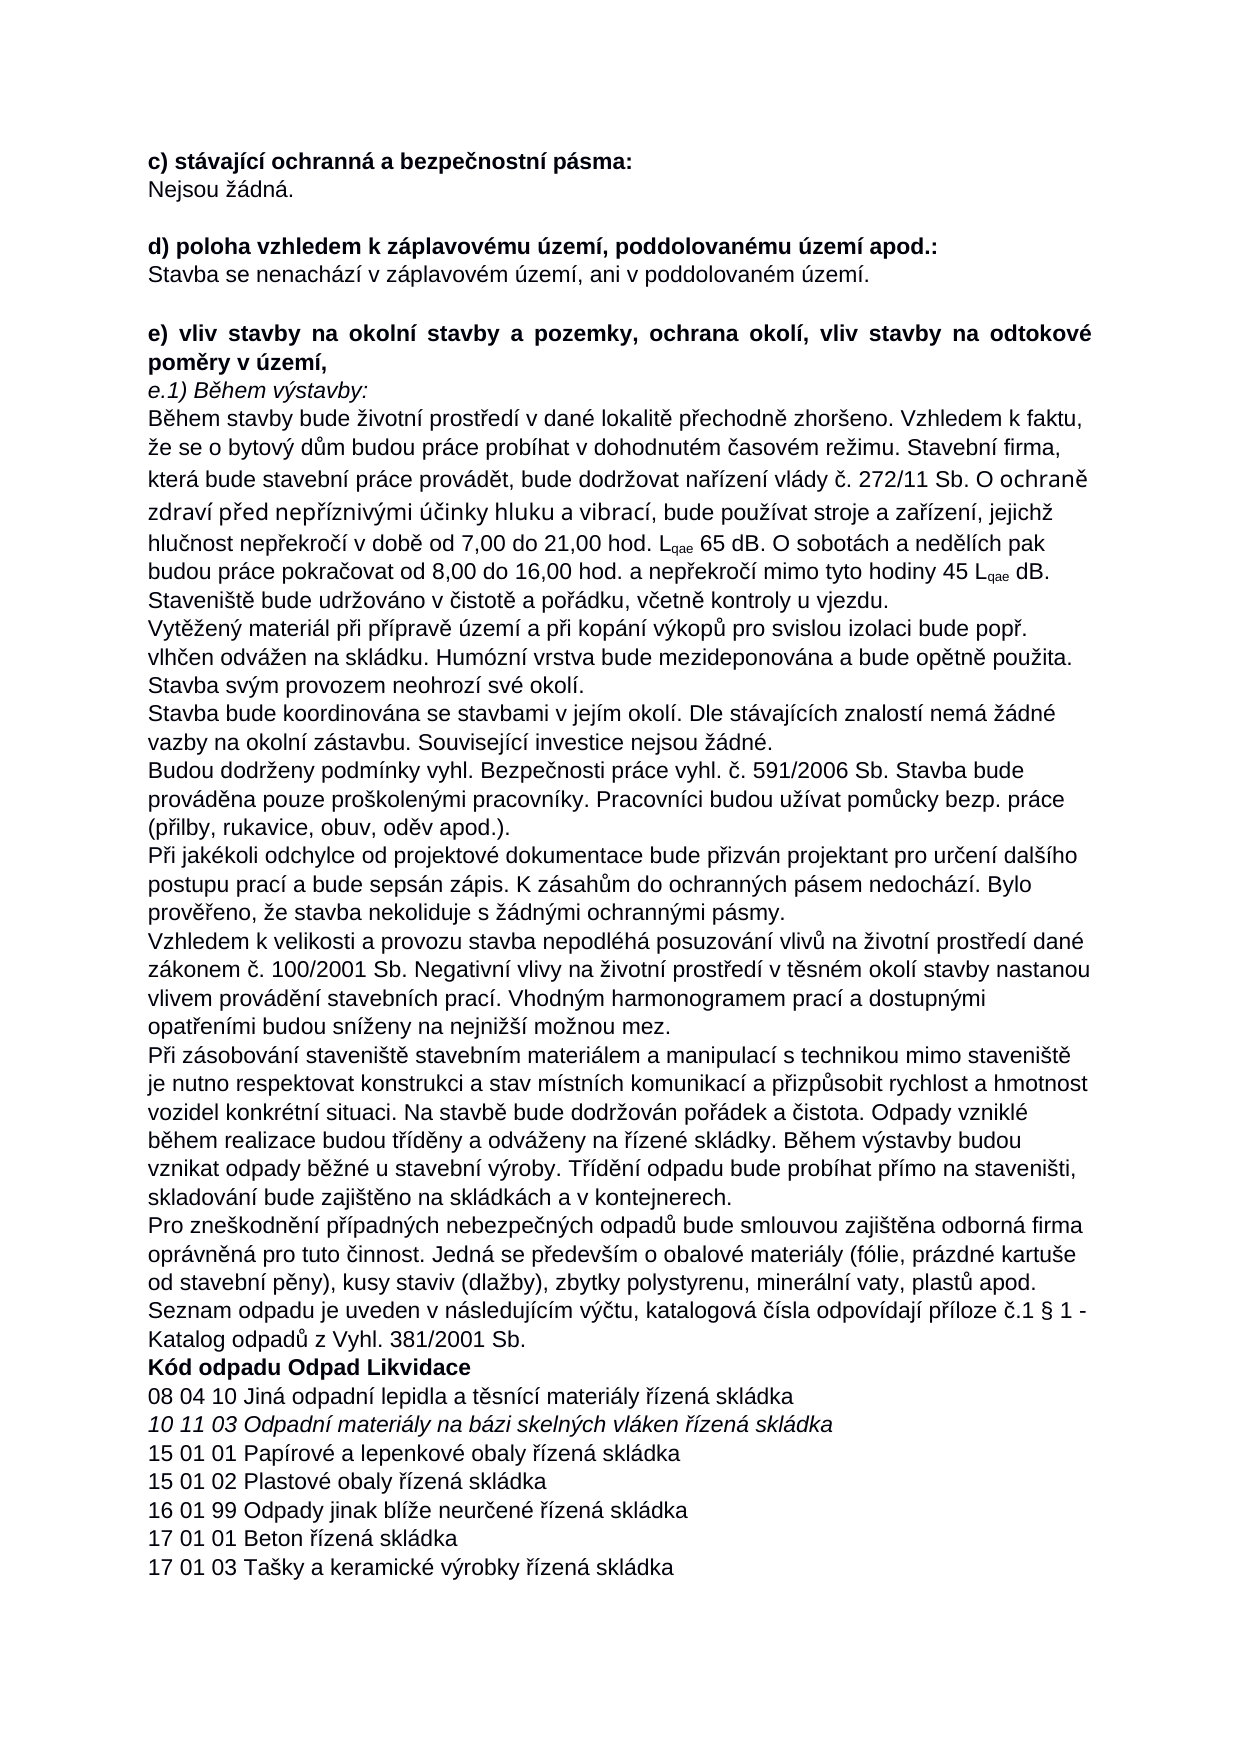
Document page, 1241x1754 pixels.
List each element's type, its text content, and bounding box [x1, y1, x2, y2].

text Při zásobování staveniště stavebním materiálem a manipulací s technikou mimo staveniště je nutno respektovat konstrukci a stav místních komunikací a přizpůsobit rychlost a hmotnost vozidel konkrétní situaci. Na stavbě bude dodržován pořádek a čistota. Odpady vzniklé během realizace budou tříděny a odváženy na řízené skládky. Během výstavby budou vznikat odpady běžné u stavební výroby. Třídění odpadu bude probíhat přímo na staveništi, skladování bude zajištěno na skládkách a v kontejnerech. [148, 1042, 1093, 1210]
text Stavba se nenachází v záplavovém území, ani v poddolovaném území. [148, 261, 1093, 288]
text Při jakékoli odchylce od projektové dokumentace bude přizván projektant pro určení dalšího postupu prací a bude sepsán zápis. K zásahům do ochranných pásem nedochází. Bylo prověřeno, že stavba nekoliduje s žádnými ochrannými pásmy. [148, 842, 1093, 926]
text 17 01 01 Beton řízená skládka [148, 1525, 1093, 1551]
text oprávněná pro tuto činnost. Jedná se především o obalové materiály (fólie, prázdné kartuše od stavební pěny), kusy staviv (dlažby), zbytky polystyrenu, minerální vaty, plastů apod. Seznam odpadu je uveden v následujícím výčtu, katalogová čísla odpovídají příloze č.1 § 1 - Katalog odpadů z Vyhl. 381/2001 Sb. [148, 1241, 1093, 1352]
text d) poloha vzhledem k záplavovému území, poddolovanému území apod.: [148, 233, 1093, 259]
text Kód odpadu Odpad Likvidace [148, 1354, 1093, 1381]
text 16 01 99 Odpady jinak blíže neurčené řízená skládka [148, 1497, 1093, 1523]
text 17 01 03 Tašky a keramické výrobky řízená skládka [148, 1553, 1093, 1580]
text Nejsou žádná. [148, 176, 1093, 202]
text Vytěžený materiál při přípravě území a při kopání výkopů pro svislou izolaci bude popř. vlhčen odvážen na skládku. Humózní vrstva bude mezideponována a bude opětně použita. Stavba svým provozem neohrozí své okolí. [148, 615, 1093, 698]
text Stavba bude koordinována se stavbami v jejím okolí. Dle stávajících znalostí nemá žádné vazby na okolní zástavbu. Související investice nejsou žádné. [148, 700, 1093, 755]
text c) stávající ochranná a bezpečnostní pásma: [148, 148, 1093, 174]
text 15 01 02 Plastové obaly řízená skládka [148, 1468, 1093, 1494]
text Pro zneškodnění případných nebezpečných odpadů bude smlouvou zajištěna odborná firma [148, 1212, 1093, 1238]
text 08 04 10 Jiná odpadní lepidla a těsnící materiály řízená skládka [148, 1383, 1093, 1409]
text Během stavby bude životní prostředí v dané lokalitě přechodně zhoršeno. Vzhledem k faktu, že se o bytový dům budou práce probíhat v dohodnutém časovém režimu. Stavební firma, která bude stavební práce provádět, bude dodržovat nařízení vlády č. 272/11 Sb. O ochraně zdraví před nepříznivými účinky hluku a vibrací, bude používat stroje a zařízení, jejichž hlučnost nepřekročí v době od 7,00 do 21,00 hod. Lqae 65 dB. O sobotách a nedělích pak budou práce pokračovat od 8,00 do 16,00 hod. a nepřekročí mimo tyto hodiny 45 Lqae dB. Staveniště bude udržováno v čistotě a pořádku, včetně kontroly u vjezdu. [148, 405, 1093, 613]
text Budou dodrženy podmínky vyhl. Bezpečnosti práce vyhl. č. 591/2006 Sb. Stavba bude prováděna pouze proškolenými pracovníky. Pracovníci budou užívat pomůcky bezp. práce (přilby, rukavice, obuv, oděv apod.). [148, 757, 1093, 840]
text Vzhledem k velikosti a provozu stavba nepodléhá posuzování vlivů na životní prostředí dané zákonem č. 100/2001 Sb. Negativní vlivy na životní prostředí v těsném okolí stavby nastanou vlivem provádění stavebních prací. Vhodným harmonogramem prací a dostupnými opatřeními budou sníženy na nejnižší možnou mez. [148, 928, 1093, 1039]
text 10 11 03 Odpadní materiály na bázi skelných vláken řízená skládka [148, 1411, 1093, 1438]
text e) vliv stavby na okolní stavby a pozemky, ochrana okolí, vliv stavby na odtokové poměry v území, [148, 320, 1093, 375]
text 15 01 01 Papírové a lepenkové obaly řízená skládka [148, 1440, 1093, 1466]
text e.1) Během výstavby: [148, 377, 1093, 403]
